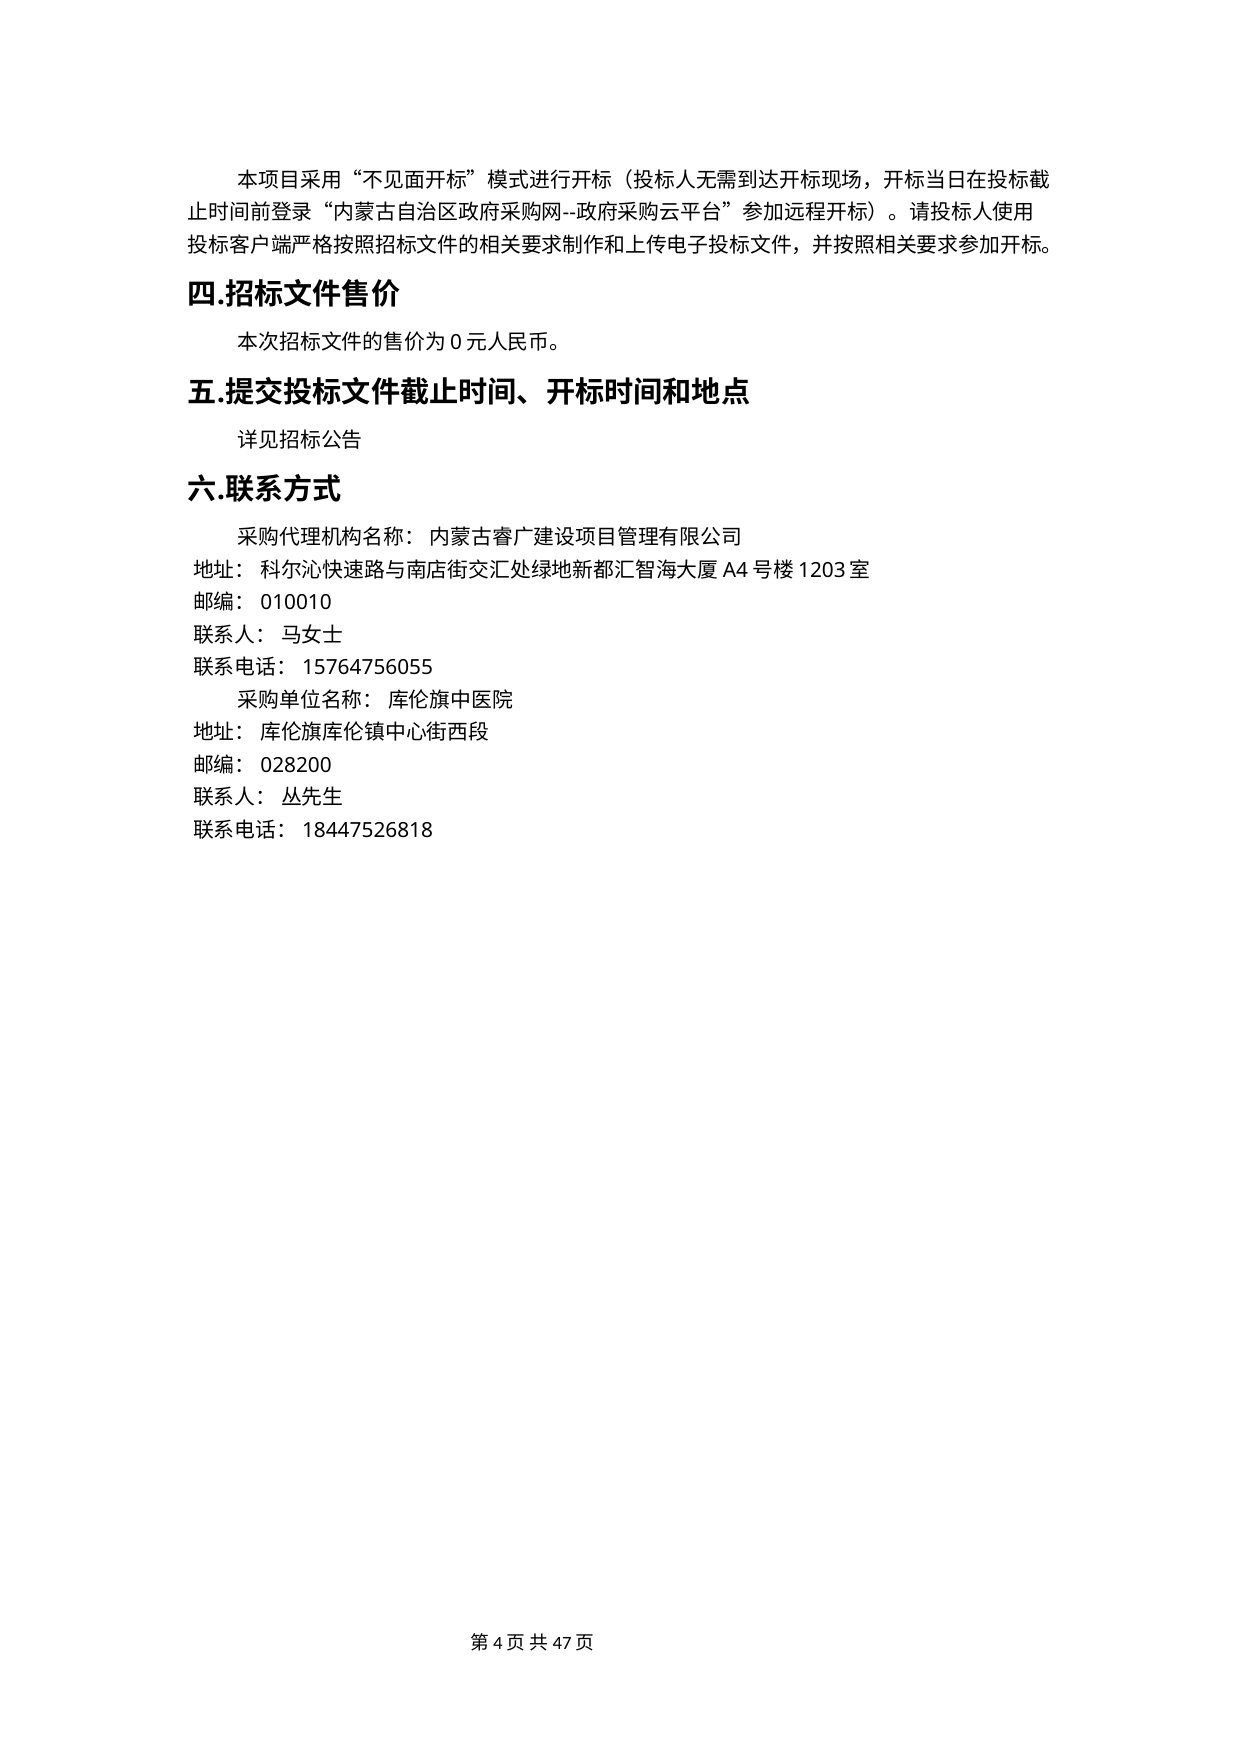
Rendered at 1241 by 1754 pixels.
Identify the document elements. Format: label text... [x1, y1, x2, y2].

text 地址： 库伦旗库伦镇中心街西段 [187, 714, 1053, 747]
text 地址： 科尔沁快速路与南店街交汇处绿地新都汇智海大厦A4号楼1203室 [187, 552, 1053, 584]
text 采购代理机构名称： 内蒙古睿广建设项目管理有限公司 [187, 519, 1053, 552]
text 联系电话： 15764756055 [187, 649, 1053, 682]
text 邮编： 028200 [187, 747, 1053, 779]
text 本次招标文件的售价为0元人民币。 [187, 324, 1053, 357]
text 联系人： 马女士 [187, 617, 1053, 649]
text 邮编： 010010 [187, 584, 1053, 617]
text 详见招标公告 [187, 422, 1053, 454]
text 四.招标文件售价 [187, 259, 1053, 324]
text 采购单位名称： 库伦旗中医院 [187, 682, 1053, 714]
text 本项目采用“不见面开标”模式进行开标（投标人无需到达开标现场，开标当日在投标截止时间前登录“内蒙古自治区政府采购网--政府采购云平台”参加远程开标）。请投标人使用投标客户端严格按照招标文件的相关要求制作和上传电子投标文件，并按照相关要求参加开标。 [187, 162, 1053, 259]
text 六.联系方式 [187, 454, 1053, 519]
text 五.提交投标文件截止时间、开标时间和地点 [187, 357, 1053, 422]
text 联系电话： 18447526818 [187, 812, 1053, 844]
text 联系人： 丛先生 [187, 779, 1053, 812]
